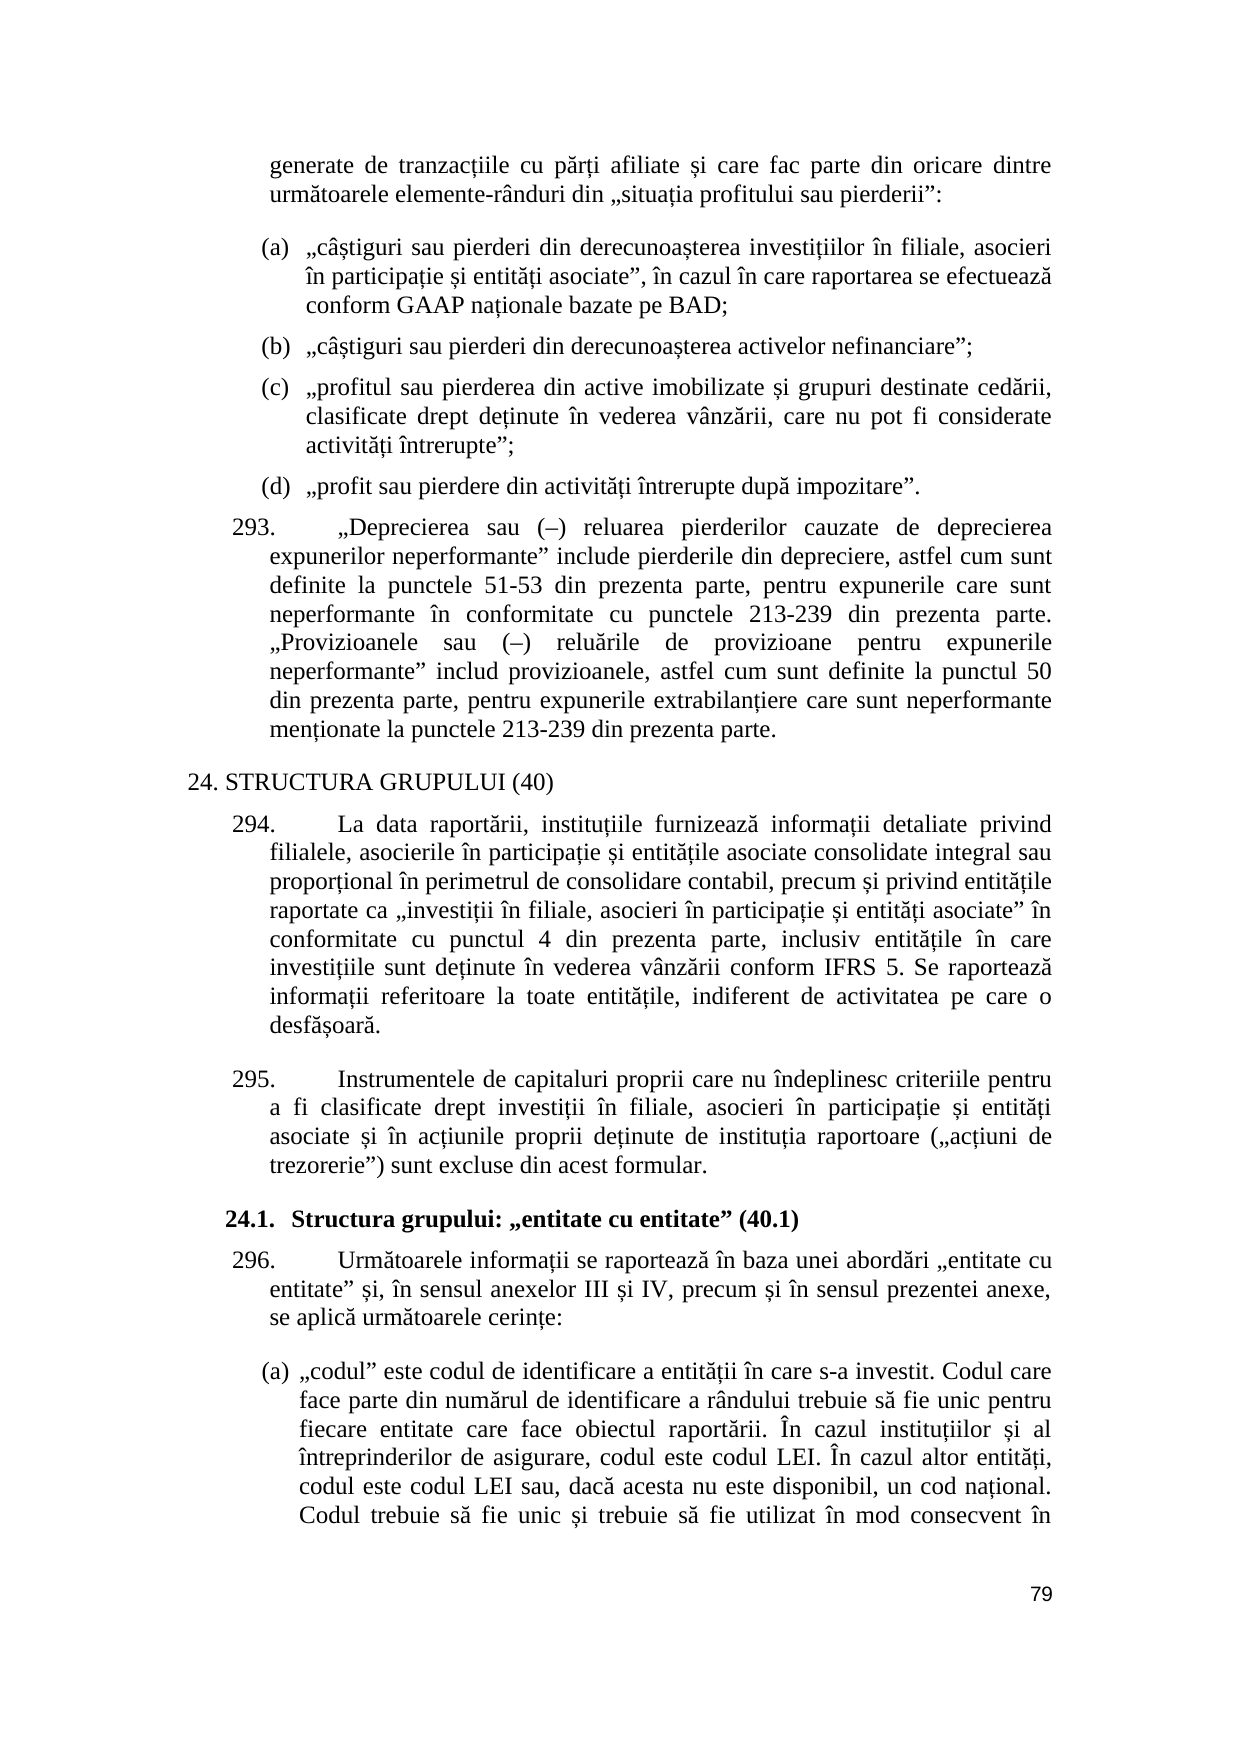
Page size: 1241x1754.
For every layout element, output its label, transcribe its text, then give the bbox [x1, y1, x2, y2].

text Următoarele informații se raportează în baza unei abordări „entitate cu entitate” și, în sensul anexelor III și IV, precum și în sensul prezentei anexe, se aplică următoarele cerințe: [232, 1245, 1053, 1331]
text La data raportării, instituțiile furnizează informații detaliate privind filialele, asocierile în participație și entitățile asociate consolidate integral sau proporțional în perimetrul de consolidare contabil, precum și privind entitățile raportate ca „investiții în filiale, asocieri în participație și entități asociate” în conformitate cu punctul 4 din prezenta parte, inclusiv entitățile în care investițiile sunt deținute în vederea vânzării conform IFRS 5. Se raportează informații referitoare la toate entitățile, indiferent de activitatea pe care o desfășoară. [232, 809, 1053, 1039]
text „Deprecierea sau (–) reluarea pierderilor cauzate de deprecierea expunerilor neperformante” include pierderile din depreciere, astfel cum sunt definite la punctele 51-53 din prezenta parte, pentru expunerile care sunt neperformante în conformitate cu punctele 213-239 din prezenta parte. „Provizioanele sau (–) reluările de provizioane pentru expunerile neperformante” includ provizioanele, astfel cum sunt definite la punctul 50 din prezenta parte, pentru expunerile extrabilanțiere care sunt neperformante menționate la punctele 213-239 din prezenta parte. [232, 512, 1053, 742]
subtitle Structura grupului: „entitate cu entitate” (40.1) [225, 1204, 1053, 1232]
list „profit sau pierdere din activități întrerupte după impozitare”. [261, 471, 1053, 500]
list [261, 1356, 1053, 1529]
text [232, 150, 1053, 207]
text Instrumentele de capitaluri proprii care nu îndeplinesc criteriile pentru a fi clasificate drept investiții în filiale, asocieri în participație și entități asociate și în acțiunile proprii deținute de instituția raportoare („acțiuni de trezorerie”) sunt excluse din acest formular. [232, 1064, 1053, 1179]
subtitle Structura grupului (40) [187, 767, 1053, 796]
list „profitul sau pierderea din active imobilizate și grupuri destinate cedării, clasificate drept deținute în vederea vânzării, care nu pot fi considerate activități întrerupte”; [261, 372, 1053, 459]
list „câștiguri sau pierderi din derecunoașterea investițiilor în filiale, asocieri în participație și entități asociate”, în cazul în care raportarea se efectuează conform GAAP naționale bazate pe BAD; [261, 232, 1053, 319]
list „câștiguri sau pierderi din derecunoașterea activelor nefinanciare”; [261, 331, 1053, 360]
